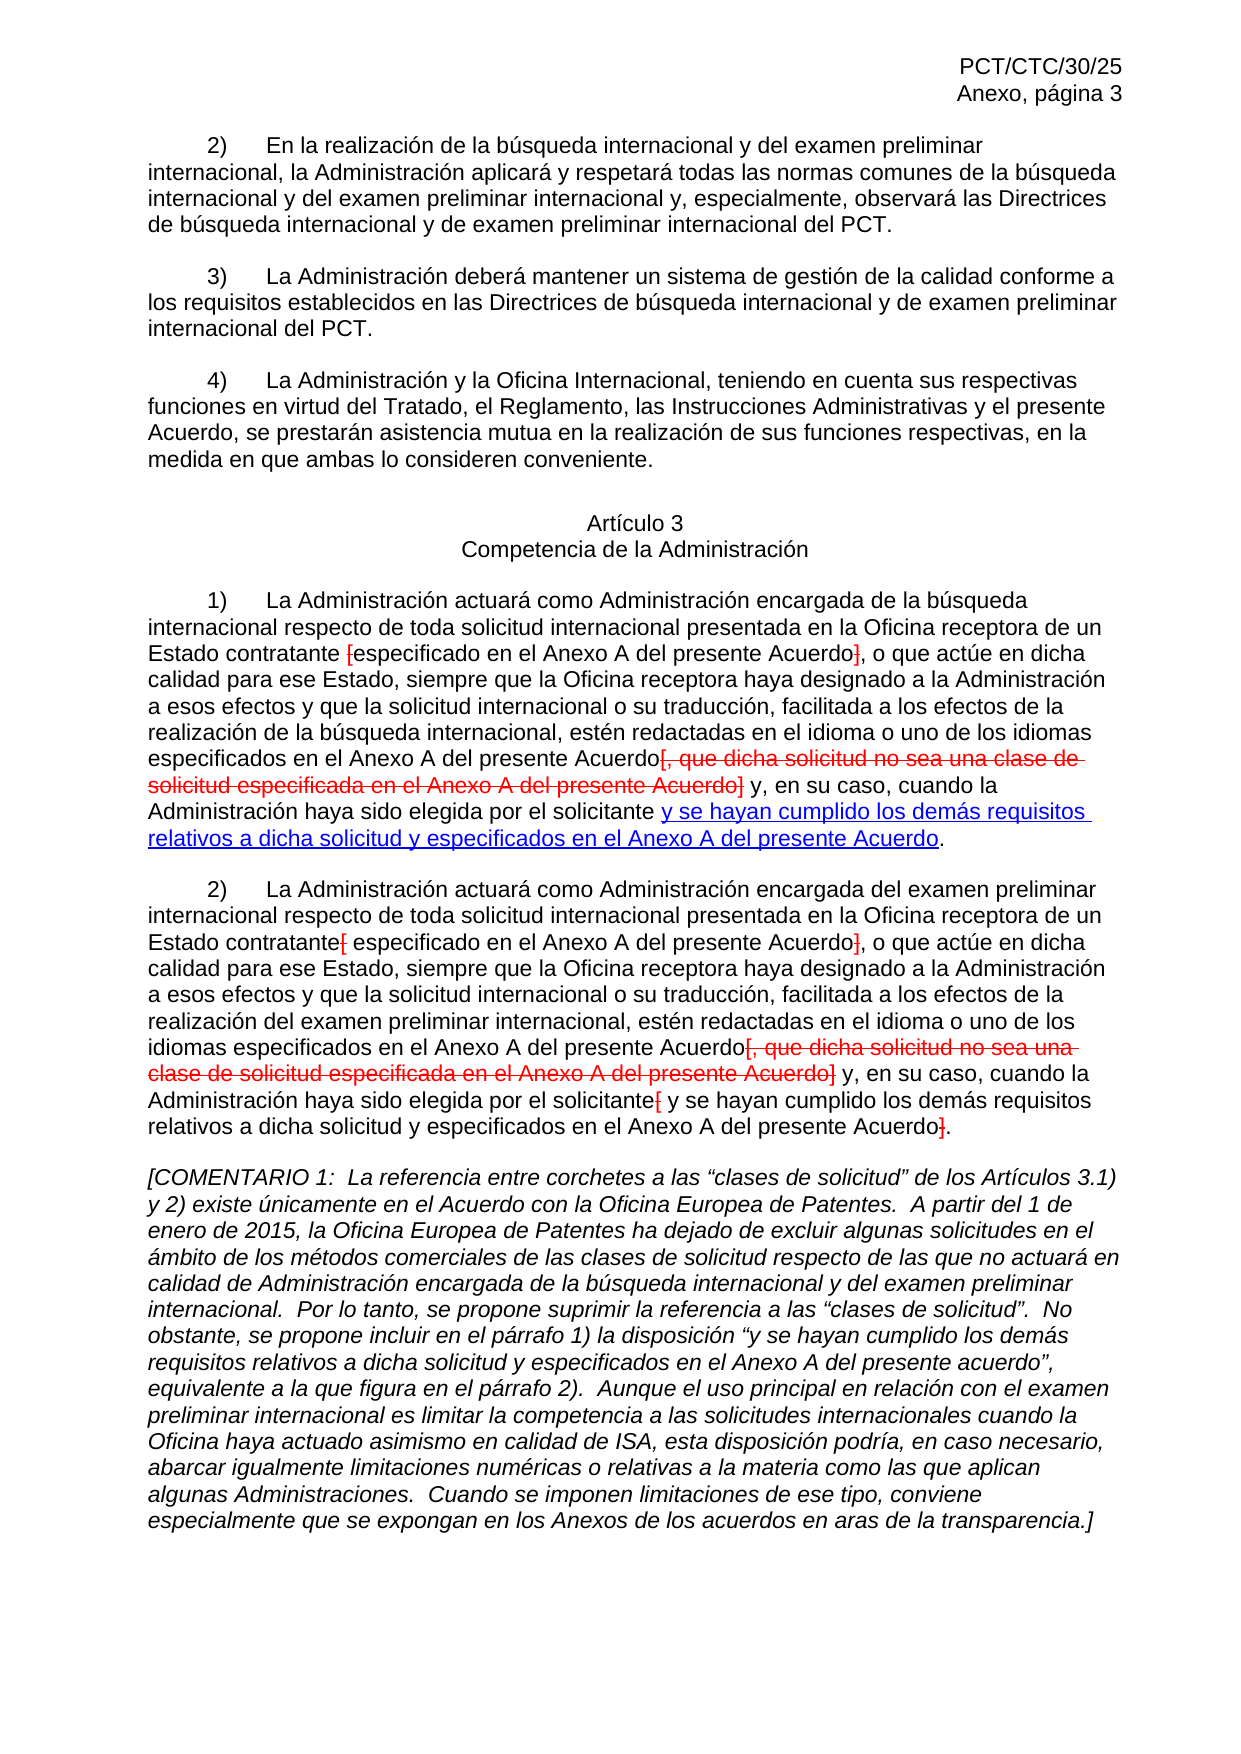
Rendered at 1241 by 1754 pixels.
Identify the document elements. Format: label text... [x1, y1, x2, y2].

text 1) La Administración actuará como Administración encargada de la búsqueda internacional respecto de toda solicitud internacional presentada en la Oficina receptora de un Estado contratante [especificado en el Anexo A del presente Acuerdo], o que actúe en dicha calidad para ese Estado, siempre que la Oficina receptora haya designado a la Administración a esos efectos y que la solicitud internacional o su traducción, facilitada a los efectos de la realización de la búsqueda internacional, estén redactadas en el idioma o uno de los idiomas especificados en el Anexo A del presente Acuerdo[, que dicha solicitud no sea una clase de solicitud especificada en el Anexo A del presente Acuerdo] y, en su caso, cuando la Administración haya sido elegida por el solicitante y se hayan cumplido los demás requisitos relativos a dicha solicitud y especificados en el Anexo A del presente Acuerdo. [148, 587, 1122, 851]
text 2) La Administración actuará como Administración encargada del examen preliminar internacional respecto de toda solicitud internacional presentada en la Oficina receptora de un Estado contratante[ especificado en el Anexo A del presente Acuerdo], o que actúe en dicha calidad para ese Estado, siempre que la Oficina receptora haya designado a la Administración a esos efectos y que la solicitud internacional o su traducción, facilitada a los efectos de la realización del examen preliminar internacional, estén redactadas en el idioma o uno de los idiomas especificados en el Anexo A del presente Acuerdo[, que dicha solicitud no sea una clase de solicitud especificada en el Anexo A del presente Acuerdo] y, en su caso, cuando la Administración haya sido elegida por el solicitante[ y se hayan cumplido los demás requisitos relativos a dicha solicitud y especificados en el Anexo A del presente Acuerdo]. [148, 876, 1122, 1139]
text 3) La Administración deberá mantener un sistema de gestión de la calidad conforme a los requisitos establecidos en las Directrices de búsqueda internacional y de examen preliminar internacional del PCT. [148, 263, 1122, 342]
text 4) La Administración y la Oficina Internacional, teniendo en cuenta sus respectivas funciones en virtud del Tratado, el Reglamento, las Instrucciones Administrativas y el presente Acuerdo, se prestarán asistencia mutua en la realización de sus funciones respectivas, en la medida en que ambas lo consideren conveniente. [148, 367, 1122, 472]
text [COMENTARIO 1: La referencia entre corchetes a las “clases de solicitud” de los Artículos 3.1) y 2) existe únicamente en el Acuerdo con la Oficina Europea de Patentes. A partir del 1 de enero de 2015, la Oficina Europea de Patentes ha dejado de excluir algunas solicitudes en el ámbito de los métodos comerciales de las clases de solicitud respecto de las que no actuará en calidad de Administración encargada de la búsqueda internacional y del examen preliminar internacional. Por lo tanto, se propone suprimir la referencia a las “clases de solicitud”. No obstante, se propone incluir en el párrafo 1) la disposición “y se hayan cumplido los demás requisitos relativos a dicha solicitud y especificados en el Anexo A del presente acuerdo”, equivalente a la que figura en el párrafo 2). Aunque el uso principal en relación con el examen preliminar internacional es limitar la competencia a las solicitudes internacionales cuando la Oficina haya actuado asimismo en calidad de ISA, esta disposición podría, en caso necesario, abarcar igualmente limitaciones numéricas o relativas a la materia como las que aplican algunas Administraciones. Cuando se imponen limitaciones de ese tipo, conviene especialmente que se expongan en los Anexos de los acuerdos en aras de la transparencia.] [148, 1164, 1122, 1533]
text Artículo 3 Competencia de la Administración [148, 509, 1122, 562]
text 2) En la realización de la búsqueda internacional y del examen preliminar internacional, la Administración aplicará y respetará todas las normas comunes de la búsqueda internacional y del examen preliminar internacional y, especialmente, observará las Directrices de búsqueda internacional y de examen preliminar internacional del PCT. [148, 132, 1122, 238]
